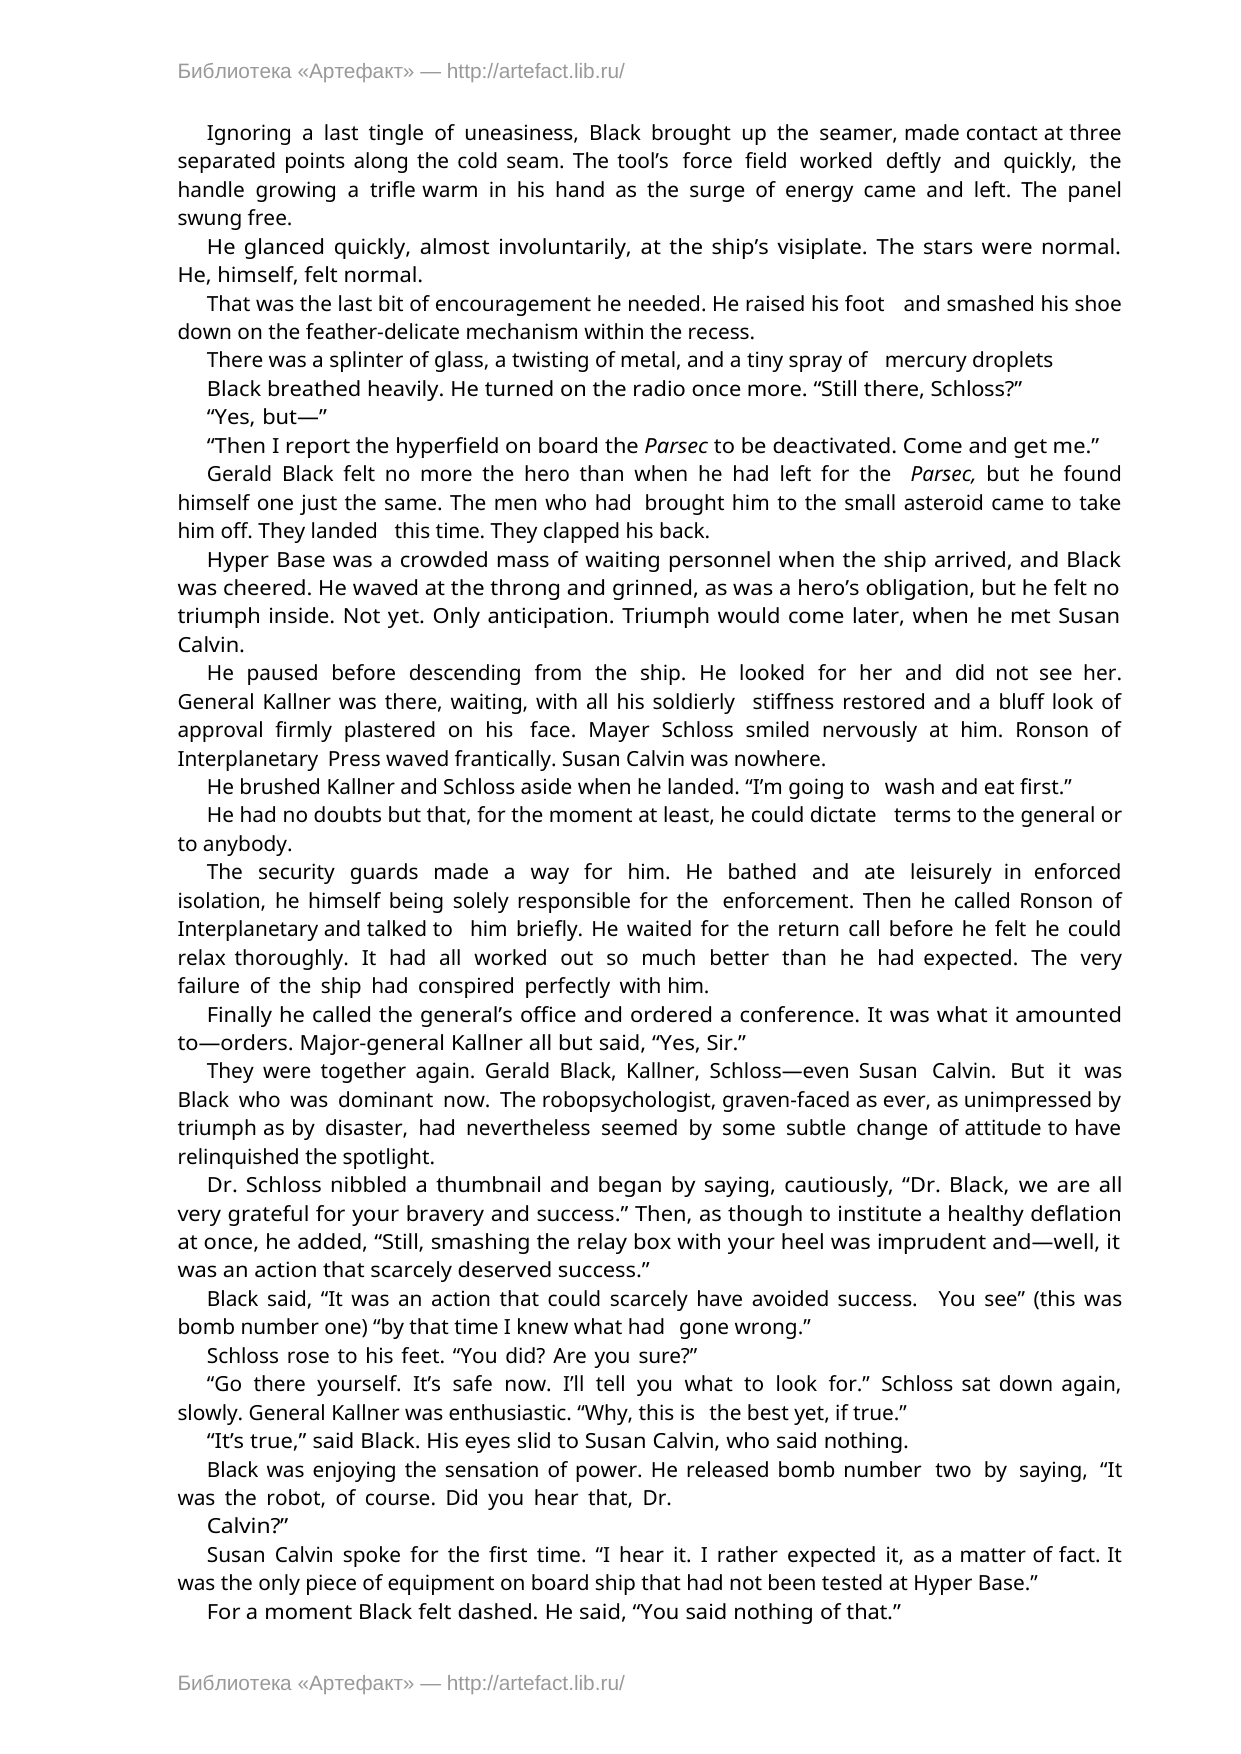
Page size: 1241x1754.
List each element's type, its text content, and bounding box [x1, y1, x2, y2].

text “It’s true,” said Black. His eyes slid to Susan Calvin, who said nothing. [177, 1426, 1122, 1455]
text For a moment Black felt dashed. He said, “You said nothing of that.” [177, 1597, 1122, 1625]
text Calvin?” [177, 1512, 1122, 1540]
text He glanced quickly, almost involuntarily, at the ship’s visiplate. The stars were normal. He, himself, felt normal. [177, 232, 1122, 289]
text There was a splinter of glass, a twisting of metal, and a tiny spray of mercury droplets [177, 346, 1122, 374]
text Black was enjoying the sensation of power. He released bomb number two by saying, “It was the robot, of course. Did you hear that, Dr. [177, 1455, 1122, 1512]
text He paused before descending from the ship. He looked for her and did not see her. General Kallner was there, waiting, with all his soldierly stiﬀness restored and a bluﬀ look of approval ﬁrmly plastered on his face. Mayer Schloss smiled nervously at him. Ronson of Interplanetary Press waved frantically. Susan Calvin was nowhere. [177, 658, 1122, 772]
text Schloss rose to his feet. “You did? Are you sure?” [177, 1341, 1122, 1369]
text That was the last bit of encouragement he needed. He raised his foot and smashed his shoe down on the feather-delicate mechanism within the recess. [177, 289, 1122, 346]
text “Then I report the hyperﬁeld on board the Parsec to be deactivated. Come and get me.” [177, 431, 1122, 459]
text Black said, “It was an action that could scarcely have avoided success. You see” (this was bomb number one) “by that time I knew what had gone wrong.” [177, 1284, 1122, 1341]
text Gerald Black felt no more the hero than when he had left for the Parsec, but he found himself one just the same. The men who had brought him to the small asteroid came to take him oﬀ. They landed this time. They clapped his back. [177, 459, 1122, 545]
text “Yes, but—” [177, 402, 1122, 431]
text Dr. Schloss nibbled a thumbnail and began by saying, cautiously, “Dr. Black, we are all very grateful for your bravery and success.” Then, as though to institute a healthy deﬂation at once, he added, “Still, smashing the relay box with your heel was imprudent and—well, it was an action that scarcely deserved success.” [177, 1170, 1122, 1284]
text They were together again. Gerald Black, Kallner, Schloss—even Susan Calvin. But it was Black who was dominant now. The robopsychologist, graven-faced as ever, as unimpressed by triumph as by disaster, had nevertheless seemed by some subtle change of attitude to have relinquished the spotlight. [177, 1057, 1122, 1170]
text Ignoring a last tingle of uneasiness, Black brought up the seamer, made contact at three separated points along the cold seam. The tool’s force ﬁeld worked deftly and quickly, the handle growing a triﬂe warm in his hand as the surge of energy came and left. The panel swung free. [177, 118, 1122, 232]
text The security guards made a way for him. He bathed and ate leisurely in enforced isolation, he himself being solely responsible for the enforcement. Then he called Ronson of Interplanetary and talked to him brieﬂy. He waited for the return call before he felt he could relax thoroughly. It had all worked out so much better than he had expected. The very failure of the ship had conspired perfectly with him. [177, 857, 1122, 1000]
text Black breathed heavily. He turned on the radio once more. “Still there, Schloss?” [177, 374, 1122, 402]
text He brushed Kallner and Schloss aside when he landed. “I’m going to wash and eat ﬁrst.” [177, 772, 1122, 801]
text Susan Calvin spoke for the ﬁrst time. “I hear it. I rather expected it, as a matter of fact. It was the only piece of equipment on board ship that had not been tested at Hyper Base.” [177, 1540, 1122, 1597]
text “Go there yourself. It’s safe now. I’ll tell you what to look for.” Schloss sat down again, slowly. General Kallner was enthusiastic. “Why, this is the best yet, if true.” [177, 1369, 1122, 1426]
text He had no doubts but that, for the moment at least, he could dictate terms to the general or to anybody. [177, 801, 1122, 857]
text Hyper Base was a crowded mass of waiting personnel when the ship arrived, and Black was cheered. He waved at the throng and grinned, as was a hero’s obligation, but he felt no triumph inside. Not yet. Only anticipation. Triumph would come later, when he met Susan Calvin. [177, 545, 1122, 658]
text Finally he called the general’s oﬃce and ordered a conference. It was what it amounted to—orders. Major-general Kallner all but said, “Yes, Sir.” [177, 1000, 1122, 1057]
